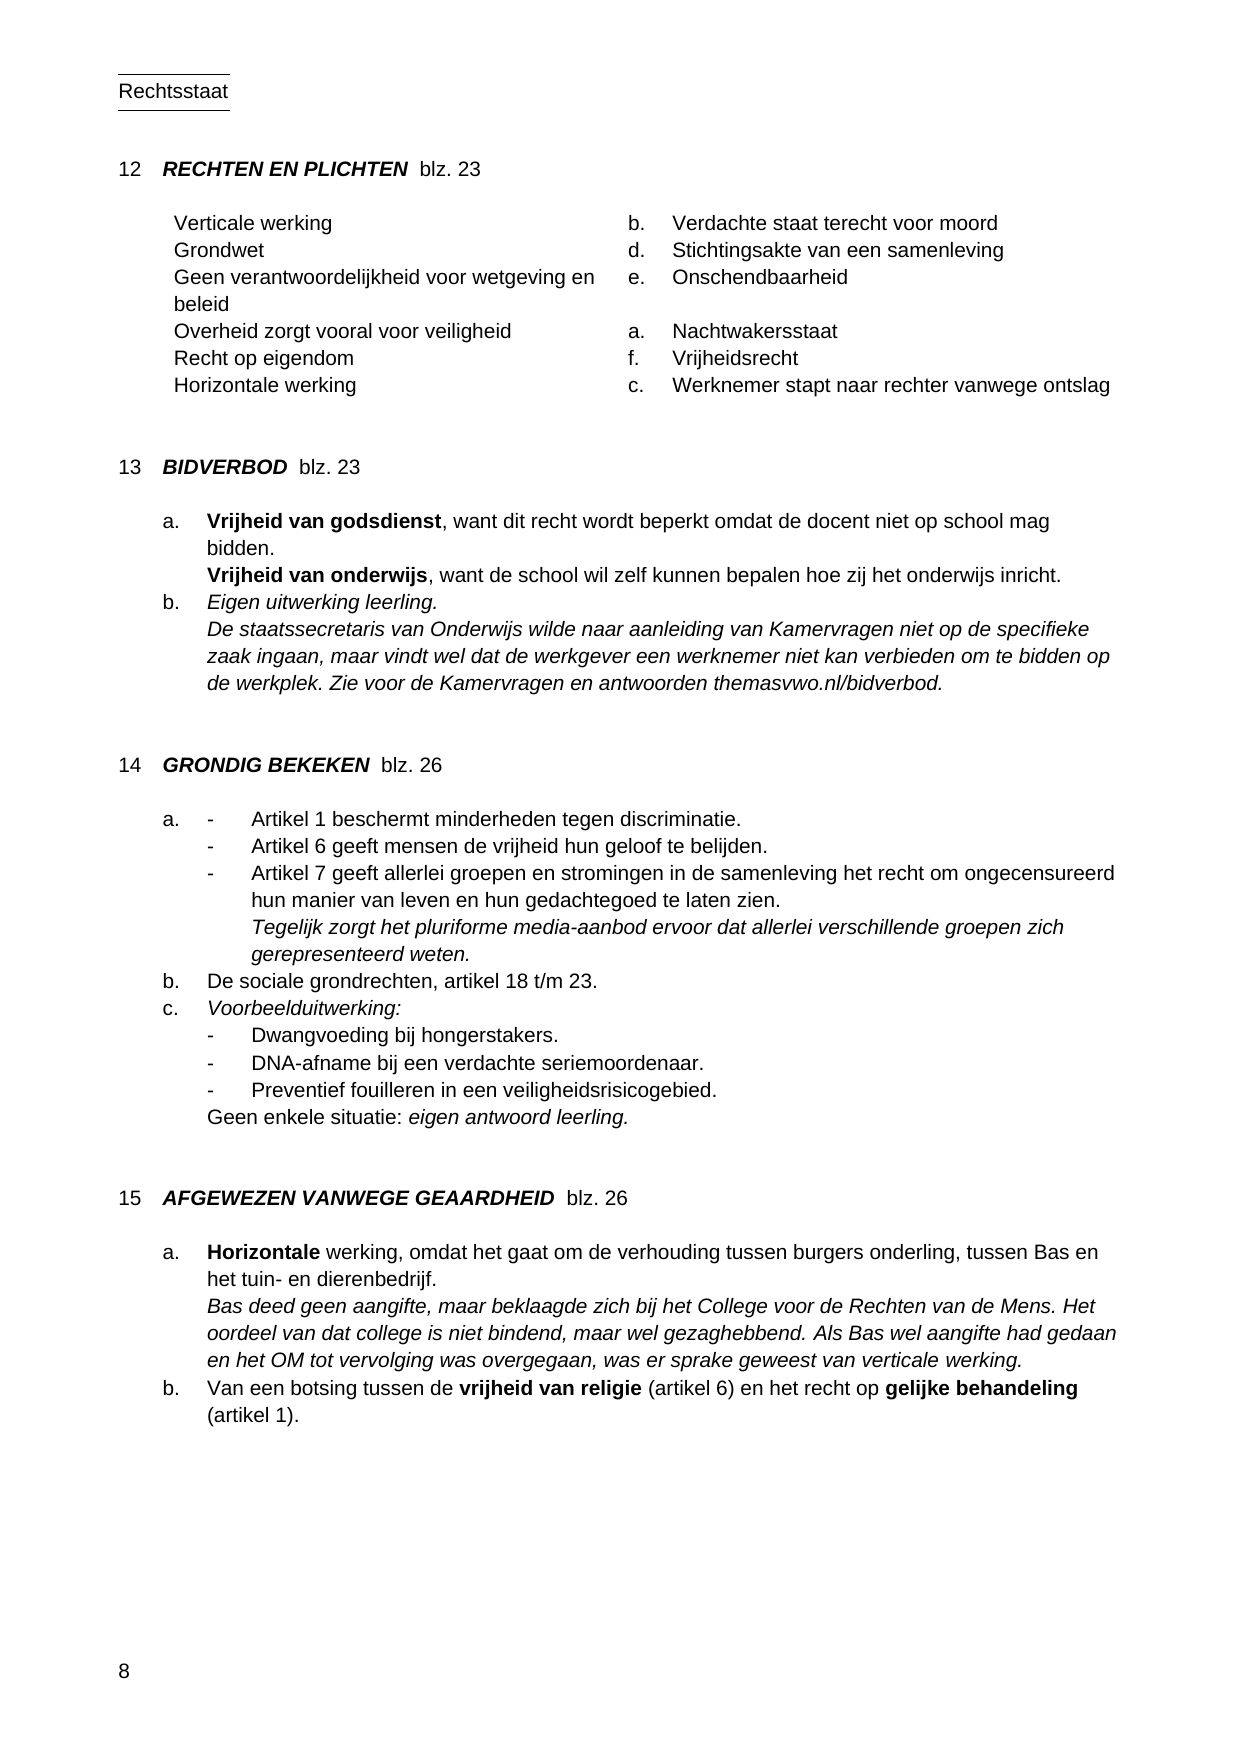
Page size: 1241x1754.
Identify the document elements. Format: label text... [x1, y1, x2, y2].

text b. De sociale grondrechten, artikel 18 t/m 23. [162, 966, 1122, 993]
text a. Vrijheid van godsdienst, want dit recht wordt beperkt omdat de docent niet op school mag bidden. [162, 506, 1122, 560]
text b. Eigen uitwerking leerling. [162, 587, 1122, 614]
text - Artikel 6 geeft mensen de vrijheid hun geloof te belijden. [207, 831, 1122, 858]
text - Dwangvoeding bij hongerstakers. [207, 1020, 1122, 1047]
text c. Voorbeelduitwerking: [162, 993, 1122, 1020]
table_cell Recht op eigendom [163, 343, 617, 370]
text - Artikel 7 geeft allerlei groepen en stromingen in de samenleving het recht om ongecensureerd hun manier van leven en hun gedachtegoed te laten zien. [207, 858, 1122, 912]
table_header b. [617, 208, 661, 235]
table_header Verdachte staat terecht voor moord [661, 208, 1133, 235]
table_cell Horizontale werking [163, 370, 617, 397]
text 13 BIDVERBOD blz. 23 [118, 451, 1122, 478]
table_cell e. [617, 262, 661, 316]
table_cell Grondwet [163, 235, 617, 262]
text De staatssecretaris van Onderwijs wilde naar aanleiding van Kamervragen niet op de specifieke zaak ingaan, maar vindt wel dat de werkgever een werknemer niet kan verbieden om te bidden op de werkplek. Zie voor de Kamervragen en antwoorden themasvwo.nl/bidverbod. [207, 614, 1122, 695]
table_header Verticale werking [163, 208, 617, 235]
text Bas deed geen aangifte, maar beklaagde zich bij het College voor de Rechten van de Mens. Het oordeel van dat college is niet bindend, maar wel gezaghebbend. Als Bas wel aangifte had gedaan en het OM tot vervolging was overgegaan, was er sprake geweest van verticale werking. [207, 1291, 1122, 1372]
table_cell Geen verantwoordelijkheid voor wetgeving en beleid [163, 262, 617, 316]
text 12 RECHTEN EN PLICHTEN blz. 23 [118, 153, 1122, 181]
table_cell Onschendbaarheid [661, 262, 1133, 316]
text - Preventief fouilleren in een veiligheidsrisicogebied. [207, 1074, 1122, 1101]
text 14 Grondig bekeken blz. 26 [118, 749, 1122, 776]
text a. - Artikel 1 beschermt minderheden tegen discriminatie. [162, 803, 1122, 831]
table_cell Werknemer stapt naar rechter vanwege ontslag [661, 370, 1133, 397]
text Tegelijk zorgt het pluriforme media-aanbod ervoor dat allerlei verschillende groepen zich gerepresenteerd weten. [251, 912, 1122, 966]
table_cell Overheid zorgt vooral voor veiligheid [163, 316, 617, 343]
text Vrijheid van onderwijs, want de school wil zelf kunnen bepalen hoe zij het onderwijs inricht. [207, 560, 1122, 587]
table_cell f. [617, 343, 661, 370]
text 15 Afgewezen vanwege geaardheid blz. 26 [118, 1183, 1122, 1210]
table_cell c. [617, 370, 661, 397]
table_cell Stichtingsakte van een samenleving [661, 235, 1133, 262]
text b. Van een botsing tussen de vrijheid van religie (artikel 6) en het recht op gelijke behandeling (artikel 1). [162, 1372, 1122, 1426]
table_cell d. [617, 235, 661, 262]
text Geen enkele situatie: eigen antwoord leerling. [207, 1101, 1122, 1128]
text - DNA-afname bij een verdachte seriemoordenaar. [207, 1047, 1122, 1074]
table_cell a. [617, 316, 661, 343]
table_cell Vrijheidsrecht [661, 343, 1133, 370]
table_cell Nachtwakersstaat [661, 316, 1133, 343]
text a. Horizontale werking, omdat het gaat om de verhouding tussen burgers onderling, tussen Bas en het tuin- en dierenbedrijf. [162, 1237, 1122, 1291]
